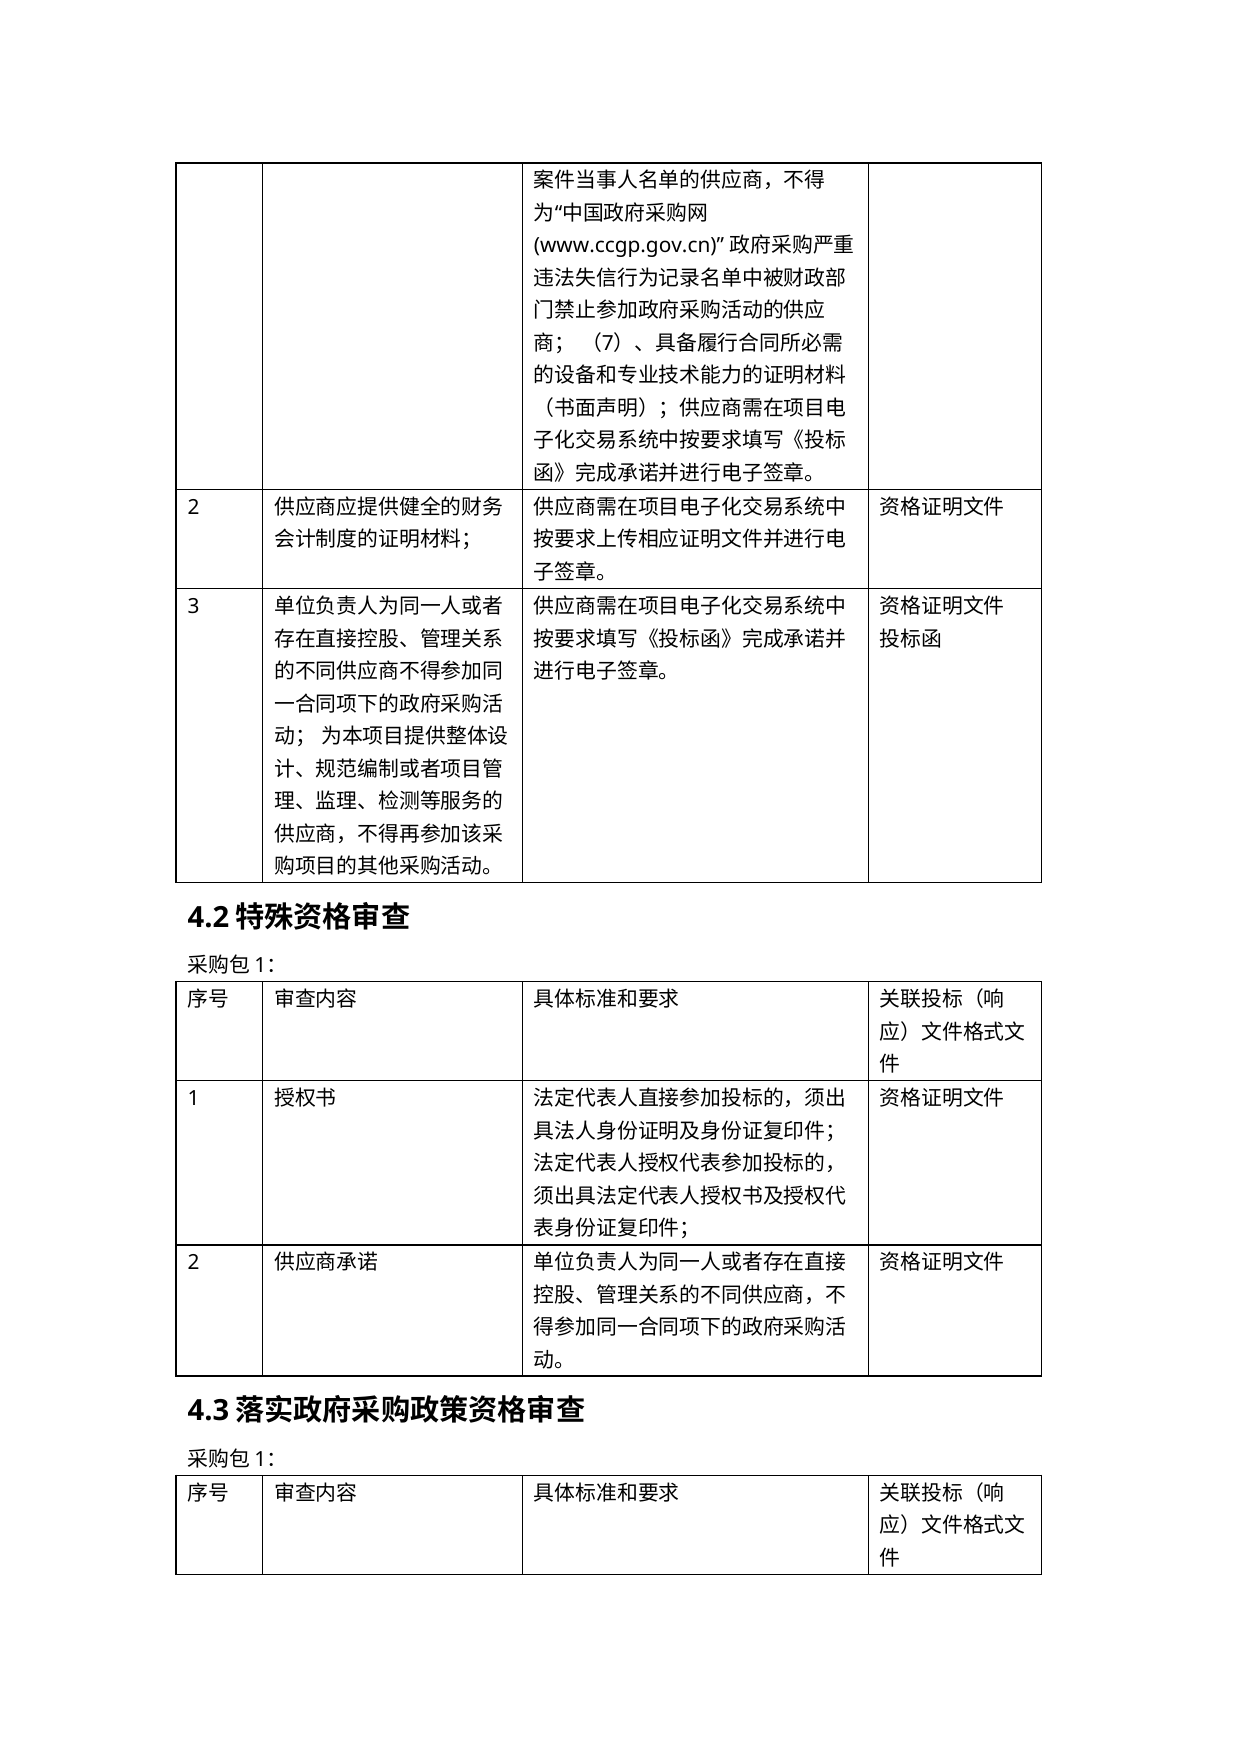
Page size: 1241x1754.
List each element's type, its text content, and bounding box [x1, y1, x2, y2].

table_cell 资格证明文件 [869, 490, 1041, 588]
table_cell 资格证明文件 [869, 1081, 1041, 1244]
table_header 关联投标（响应）文件格式文件 [869, 1476, 1041, 1573]
table_cell 供应商应提供健全的财务会计制度的证明材料； [263, 490, 522, 588]
text 采购包1： [187, 1442, 1053, 1474]
table_cell 资格证明文件 投标函 [869, 589, 1041, 882]
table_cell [523, 164, 868, 488]
table_cell 1 [177, 164, 262, 488]
table_header 审查内容 [263, 1476, 522, 1573]
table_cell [869, 164, 1041, 488]
table_cell 1 [177, 1081, 262, 1244]
table_header 关联投标（响应）文件格式文件 [869, 982, 1041, 1080]
table_cell 供应商承诺 [263, 1246, 522, 1375]
text 4.3落实政府采购政策资格审查 [187, 1377, 1053, 1442]
table_header 具体标准和要求 [523, 1476, 868, 1573]
table_cell 法定代表人直接参加投标的，须出具法人身份证明及身份证复印件；法定代表人授权代表参加投标的，须出具法定代表人授权书及授权代表身份证复印件； [523, 1081, 868, 1244]
text 4.2特殊资格审查 [187, 883, 1053, 948]
table_cell 单位负责人为同一人或者存在直接控股、管理关系的不同供应商不得参加同一合同项下的政府采购活动； 为本项目提供整体设计、规范编制或者项目管理、监理、检测等服务的供应商，不得再参加该采购项目的其他采购活动。 [263, 589, 522, 882]
table_header 审查内容 [263, 982, 522, 1080]
table_cell 2 [177, 490, 262, 588]
table_cell 资格证明文件 [869, 1246, 1041, 1375]
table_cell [263, 164, 522, 488]
table_header 序号 [177, 1476, 262, 1573]
table_cell 3 [177, 589, 262, 882]
table_cell 供应商需在项目电子化交易系统中按要求上传相应证明文件并进行电子签章。 [523, 490, 868, 588]
table_header 具体标准和要求 [523, 982, 868, 1080]
table_cell 授权书 [263, 1081, 522, 1244]
table_cell 2 [177, 1246, 262, 1375]
table_cell 供应商需在项目电子化交易系统中按要求填写《投标函》完成承诺并进行电子签章。 [523, 589, 868, 882]
table_header 序号 [177, 982, 262, 1080]
text 采购包1： [187, 948, 1053, 981]
table_cell 单位负责人为同一人或者存在直接控股、管理关系的不同供应商，不得参加同一合同项下的政府采购活动。 [523, 1246, 868, 1375]
